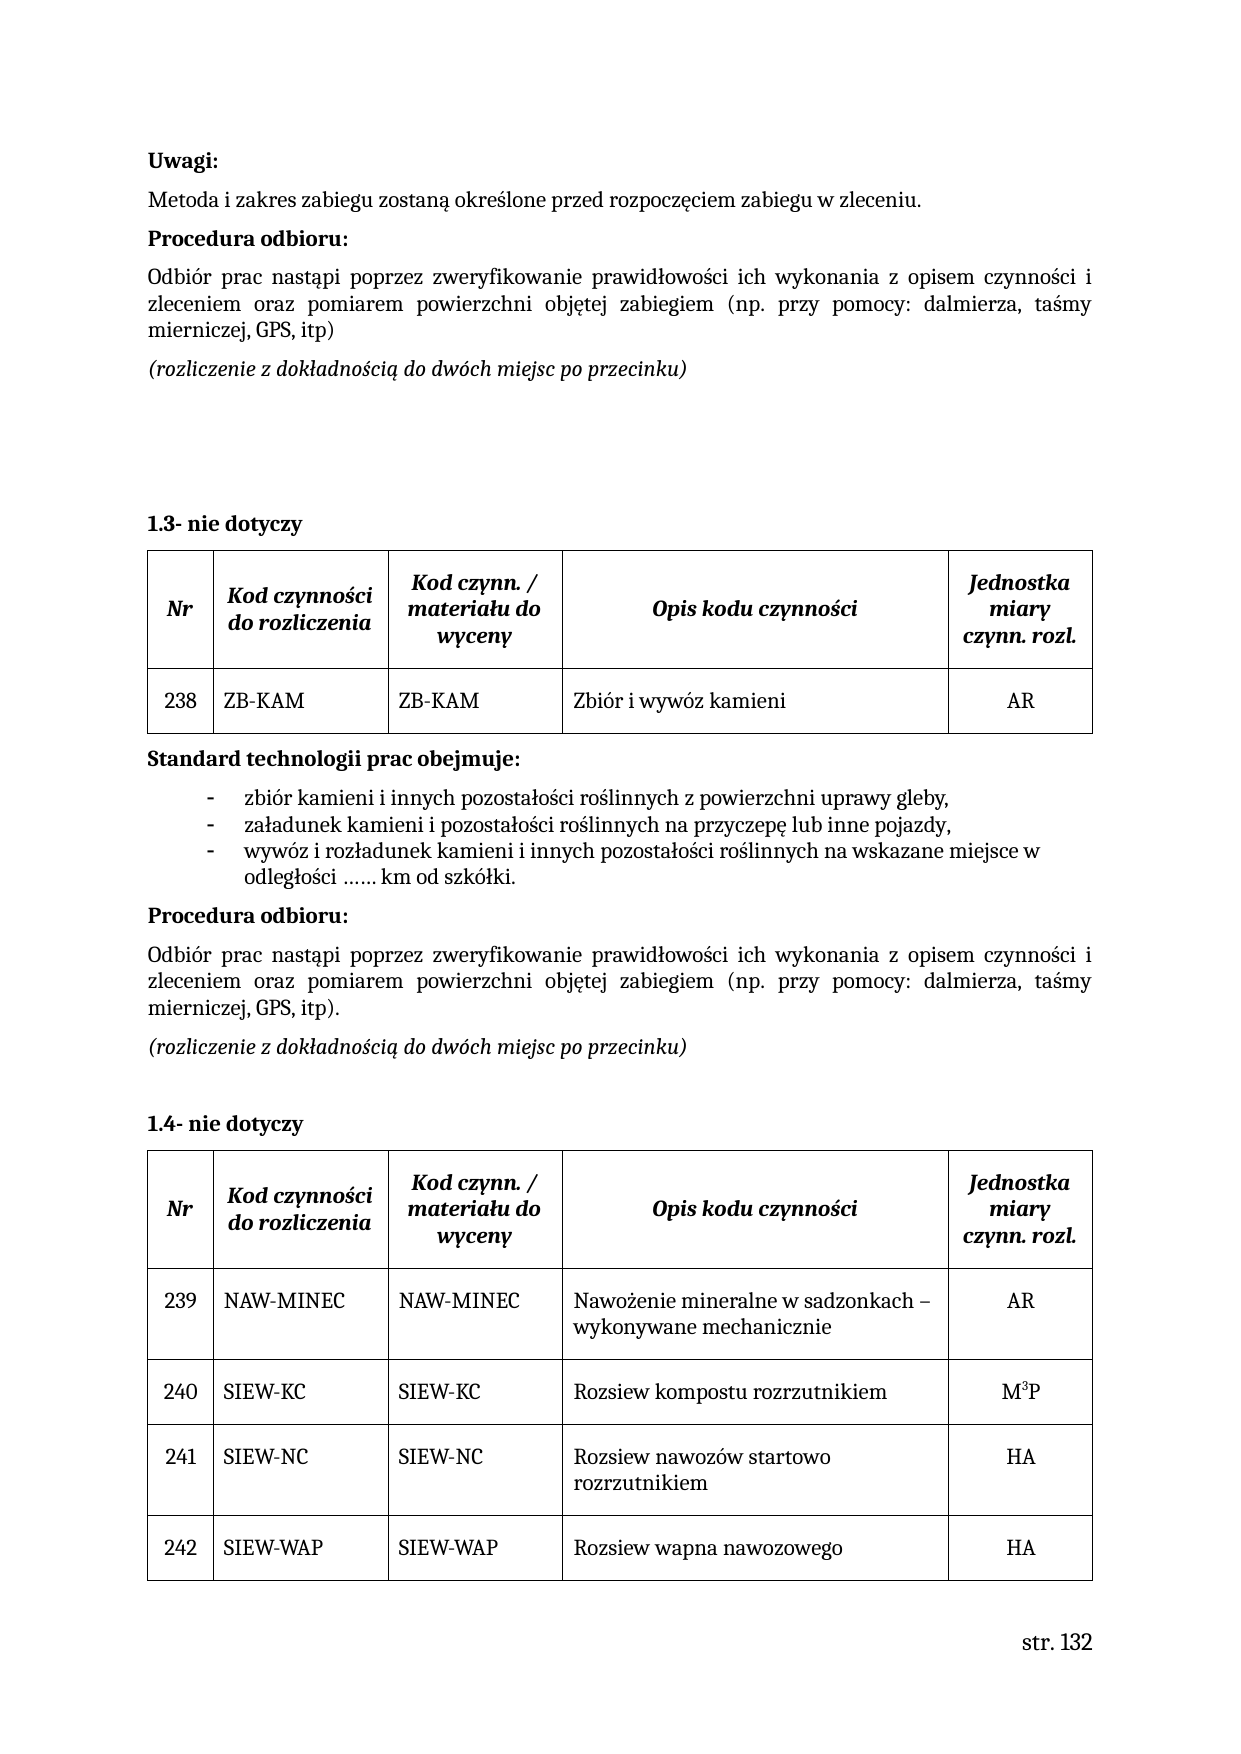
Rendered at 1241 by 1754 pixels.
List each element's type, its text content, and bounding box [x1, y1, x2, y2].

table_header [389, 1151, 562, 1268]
text Procedura odbioru: [148, 225, 1093, 252]
text Metoda i zakres zabiegu zostaną określone przed rozpoczęciem zabiegu w zleceniu. [148, 186, 1093, 213]
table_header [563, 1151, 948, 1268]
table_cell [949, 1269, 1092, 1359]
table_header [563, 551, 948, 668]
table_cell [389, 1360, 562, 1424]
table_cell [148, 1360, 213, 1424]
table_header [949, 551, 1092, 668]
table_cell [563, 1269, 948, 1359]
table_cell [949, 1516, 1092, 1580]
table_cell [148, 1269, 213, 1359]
text Uwagi: [148, 148, 1093, 174]
text Standard technologii prac obejmuje: [148, 746, 1093, 773]
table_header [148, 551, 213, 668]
text Odbiór prac nastąpi poprzez zweryfikowanie prawidłowości ich wykonania z opisem czynności i zleceniem oraz pomiarem powierzchni objętej zabiegiem (np. przy pomocy: dalmierza, taśmy mierniczej, GPS, itp) [148, 264, 1093, 343]
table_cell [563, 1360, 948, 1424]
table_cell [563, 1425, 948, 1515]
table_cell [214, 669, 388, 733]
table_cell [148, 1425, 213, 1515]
list zbiór kamieni i innych pozostałości roślinnych z powierzchni uprawy gleby, [207, 785, 1093, 811]
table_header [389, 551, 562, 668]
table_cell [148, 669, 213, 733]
text Procedura odbioru: [148, 903, 1093, 929]
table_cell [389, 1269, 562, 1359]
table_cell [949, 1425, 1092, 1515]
text 1.4- nie dotyczy [148, 1111, 1093, 1137]
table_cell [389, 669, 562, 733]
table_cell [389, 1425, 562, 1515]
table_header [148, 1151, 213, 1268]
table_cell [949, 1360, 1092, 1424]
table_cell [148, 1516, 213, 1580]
text (rozliczenie z dokładnością do dwóch miejsc po przecinku) [148, 356, 1093, 382]
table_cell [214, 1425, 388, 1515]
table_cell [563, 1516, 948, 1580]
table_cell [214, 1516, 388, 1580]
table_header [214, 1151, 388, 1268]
text Odbiór prac nastąpi poprzez zweryfikowanie prawidłowości ich wykonania z opisem czynności i zleceniem oraz pomiarem powierzchni objętej zabiegiem (np. przy pomocy: dalmierza, taśmy mierniczej, GPS, itp). [148, 942, 1093, 1021]
text 1.3- nie dotyczy [148, 511, 1093, 537]
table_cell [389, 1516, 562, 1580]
text (rozliczenie z dokładnością do dwóch miejsc po przecinku) [148, 1033, 1093, 1060]
list załadunek kamieni i pozostałości roślinnych na przyczepę lub inne pojazdy, [207, 811, 1093, 838]
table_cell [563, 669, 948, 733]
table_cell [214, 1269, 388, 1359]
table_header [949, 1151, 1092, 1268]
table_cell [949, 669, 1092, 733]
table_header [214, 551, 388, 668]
list wywóz i rozładunek kamieni i innych pozostałości roślinnych na wskazane miejsce w odległości …… km od szkółki. [207, 838, 1093, 891]
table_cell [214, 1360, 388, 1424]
